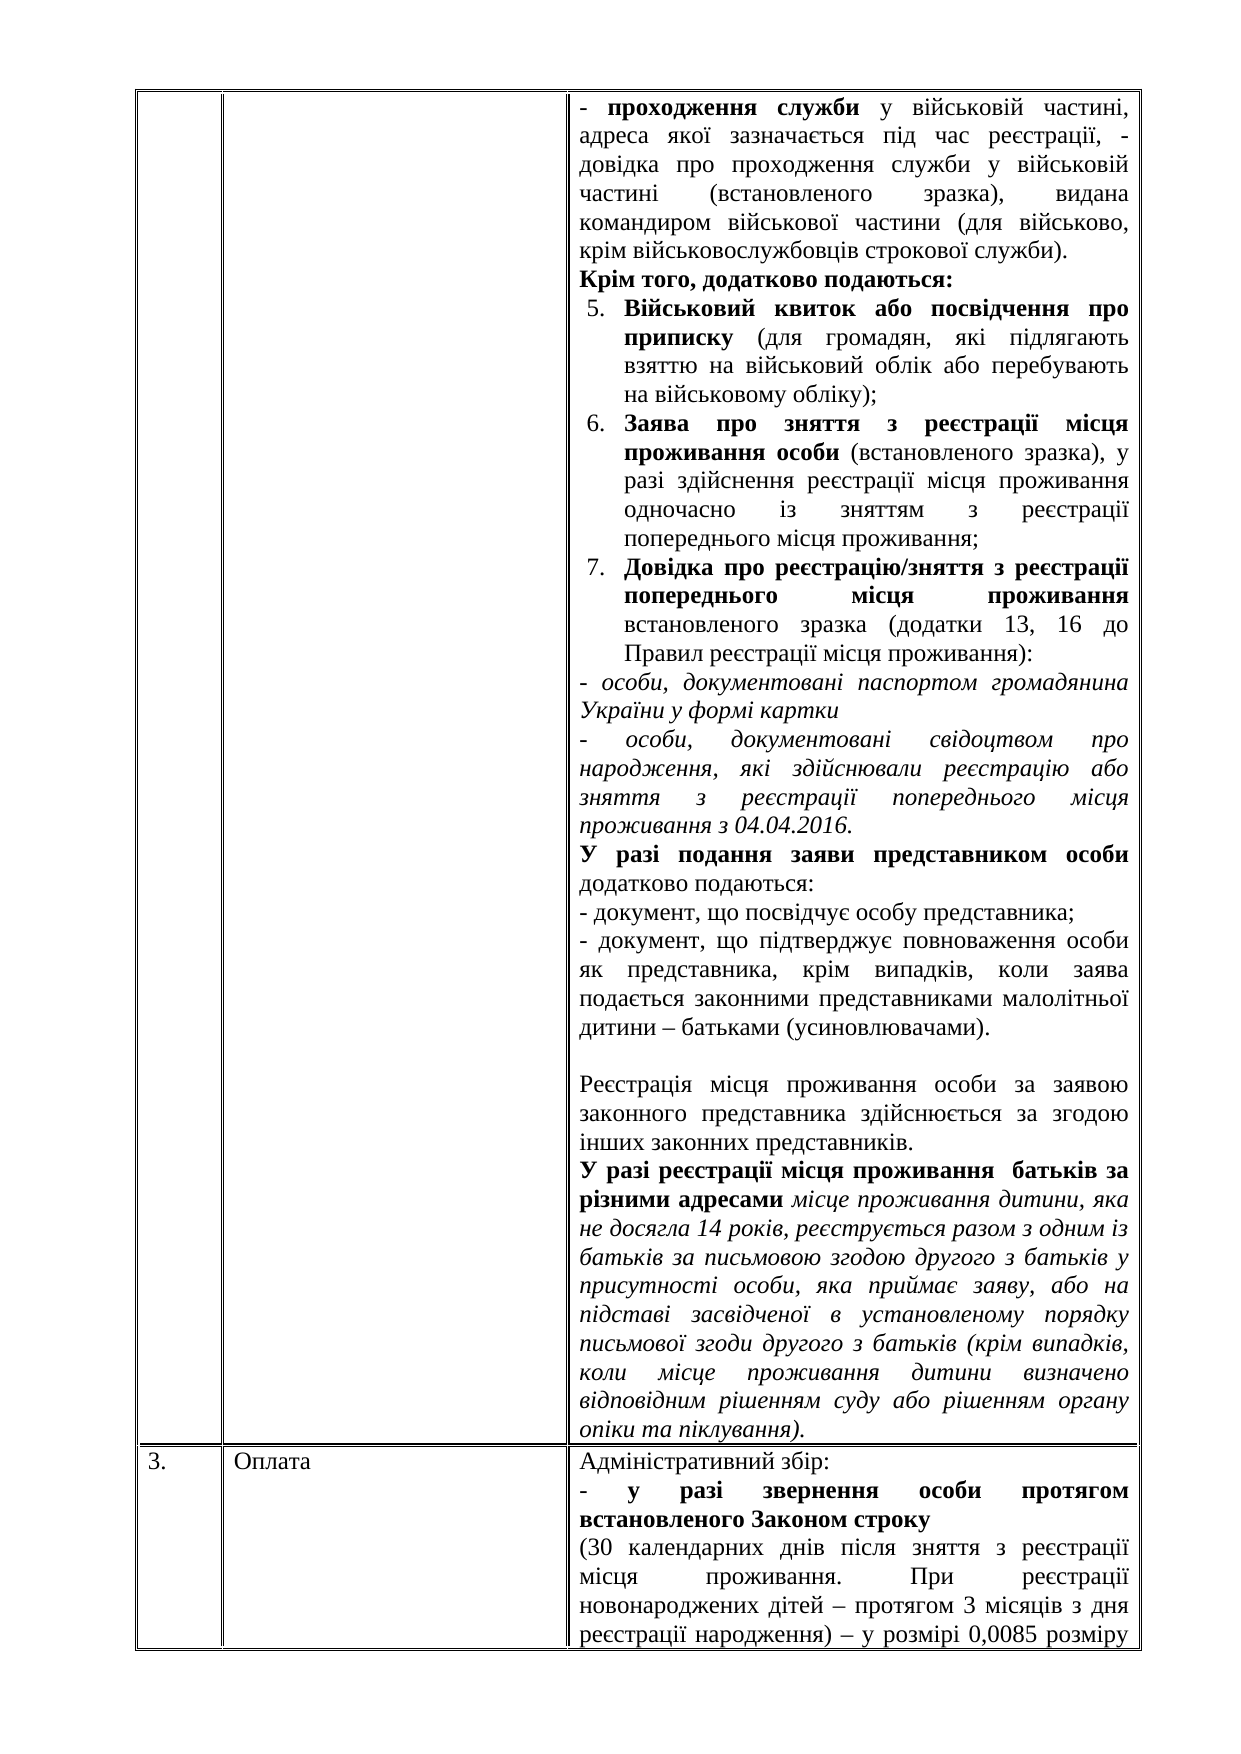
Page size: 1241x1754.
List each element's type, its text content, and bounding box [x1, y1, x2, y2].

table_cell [568, 1443, 1139, 1647]
table_cell 2 [138, 92, 222, 1443]
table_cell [223, 90, 568, 1443]
table_cell 3. [138, 1443, 222, 1647]
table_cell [568, 92, 1139, 1443]
table_cell Оплата [223, 1443, 568, 1647]
